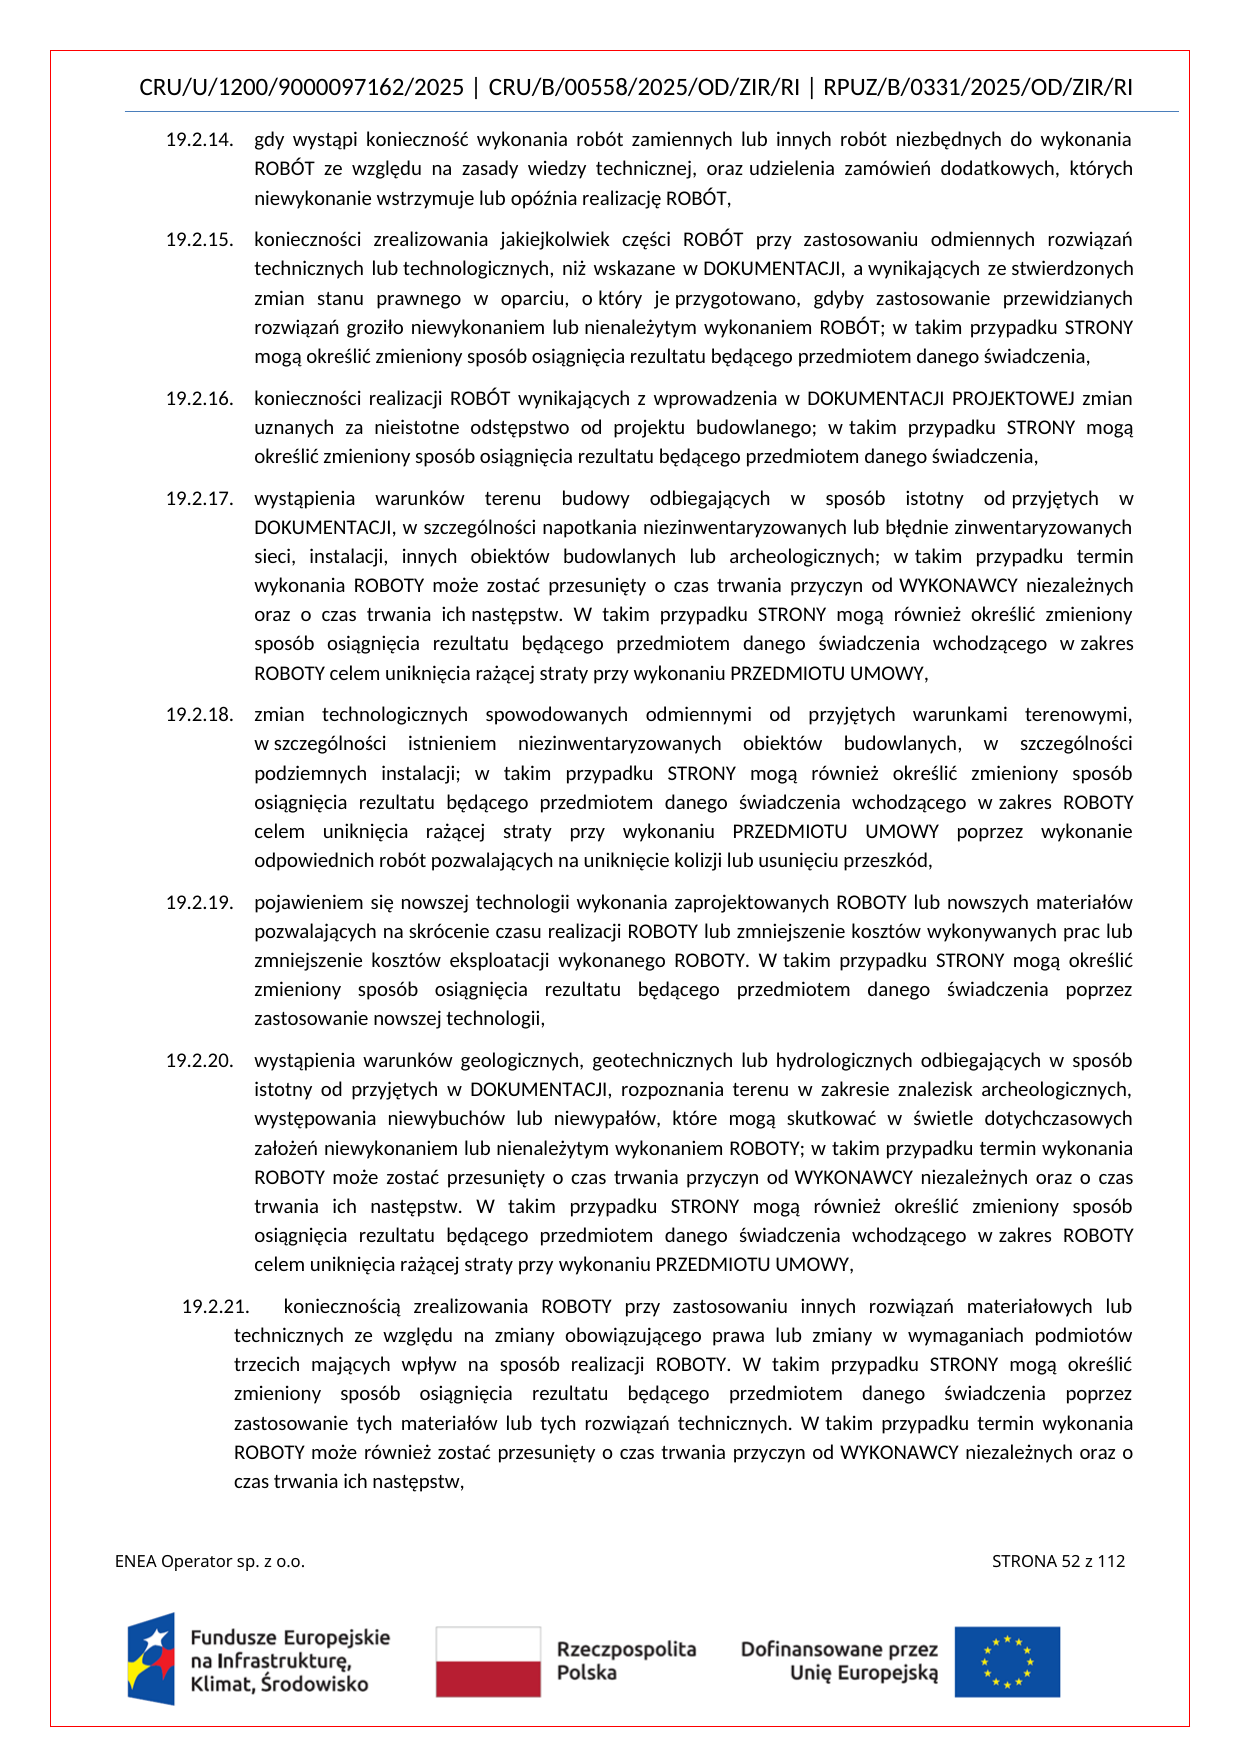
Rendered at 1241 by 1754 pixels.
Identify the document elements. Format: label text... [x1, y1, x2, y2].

picture [106, 1589, 1074, 1726]
list wystąpienia warunków terenu budowy odbiegających w sposób istotny od przyjętych w DOKUMENTACJI, w szczególności napotkania niezinwentaryzowanych lub błędnie zinwentaryzowanych sieci, instalacji, innych obiektów budowlanych lub archeologicznych; w takim przypadku termin wykonania ROBOTY może zostać przesunięty o czas trwania przyczyn od WYKONAWCY niezależnych oraz o czas trwania ich następstw. W takim przypadku STRONY mogą również określić zmieniony sposób osiągnięcia rezultatu będącego przedmiotem danego świadczenia wchodzącego w zakres ROBOTY celem uniknięcia rażącej straty przy wykonaniu PRZEDMIOTU UMOWY, [165, 485, 1134, 685]
list gdy wystąpi konieczność wykonania robót zamiennych lub innych robót niezbędnych do wykonania ROBÓT ze względu na zasady wiedzy technicznej, oraz udzielenia zamówień dodatkowych, których niewykonanie wstrzymuje lub opóźnia realizację ROBÓT, [165, 126, 1134, 210]
list wystąpienia warunków geologicznych, geotechnicznych lub hydrologicznych odbiegających w sposób istotny od przyjętych w DOKUMENTACJI, rozpoznania terenu w zakresie znalezisk archeologicznych, występowania niewybuchów lub niewypałów, które mogą skutkować w świetle dotychczasowych założeń niewykonaniem lub nienależytym wykonaniem ROBOTY; w takim przypadku termin wykonania ROBOTY może zostać przesunięty o czas trwania przyczyn od WYKONAWCY niezależnych oraz o czas trwania ich następstw. W takim przypadku STRONY mogą również określić zmieniony sposób osiągnięcia rezultatu będącego przedmiotem danego świadczenia wchodzącego w zakres ROBOTY celem uniknięcia rażącej straty przy wykonaniu PRZEDMIOTU UMOWY, [165, 1047, 1134, 1277]
list pojawieniem się nowszej technologii wykonania zaprojektowanych ROBOTY lub nowszych materiałów pozwalających na skrócenie czasu realizacji ROBOTY lub zmniejszenie kosztów wykonywanych prac lub zmniejszenie kosztów eksploatacji wykonanego ROBOTY. W takim przypadku STRONY mogą określić zmieniony sposób osiągnięcia rezultatu będącego przedmiotem danego świadczenia poprzez zastosowanie nowszej technologii, [165, 889, 1134, 1031]
list koniecznością zrealizowania ROBOTY przy zastosowaniu innych rozwiązań materiałowych lub technicznych ze względu na zmiany obowiązującego prawa lub zmiany w wymaganiach podmiotów trzecich mających wpływ na sposób realizacji ROBOTY. W takim przypadku STRONY mogą określić zmieniony sposób osiągnięcia rezultatu będącego przedmiotem danego świadczenia poprzez zastosowanie tych materiałów lub tych rozwiązań technicznych. W takim przypadku termin wykonania ROBOTY może również zostać przesunięty o czas trwania przyczyn od WYKONAWCY niezależnych oraz o czas trwania ich następstw, [181, 1293, 1134, 1493]
list konieczności realizacji ROBÓT wynikających z wprowadzenia w DOKUMENTACJI PROJEKTOWEJ zmian uznanych za nieistotne odstępstwo od projektu budowlanego; w takim przypadku STRONY mogą określić zmieniony sposób osiągnięcia rezultatu będącego przedmiotem danego świadczenia, [165, 385, 1134, 468]
list konieczności zrealizowania jakiejkolwiek części ROBÓT przy zastosowaniu odmiennych rozwiązań technicznych lub technologicznych, niż wskazane w DOKUMENTACJI, a wynikających ze stwierdzonych zmian stanu prawnego w oparciu, o który je przygotowano, gdyby zastosowanie przewidzianych rozwiązań groziło niewykonaniem lub nienależytym wykonaniem ROBÓT; w takim przypadku STRONY mogą określić zmieniony sposób osiągnięcia rezultatu będącego przedmiotem danego świadczenia, [165, 226, 1134, 368]
list zmian technologicznych spowodowanych odmiennymi od przyjętych warunkami terenowymi, w szczególności istnieniem niezinwentaryzowanych obiektów budowlanych, w szczególności podziemnych instalacji; w takim przypadku STRONY mogą również określić zmieniony sposób osiągnięcia rezultatu będącego przedmiotem danego świadczenia wchodzącego w zakres ROBOTY celem uniknięcia rażącej straty przy wykonaniu PRZEDMIOTU UMOWY poprzez wykonanie odpowiednich robót pozwalających na uniknięcie kolizji lub usunięciu przeszkód, [165, 701, 1134, 873]
